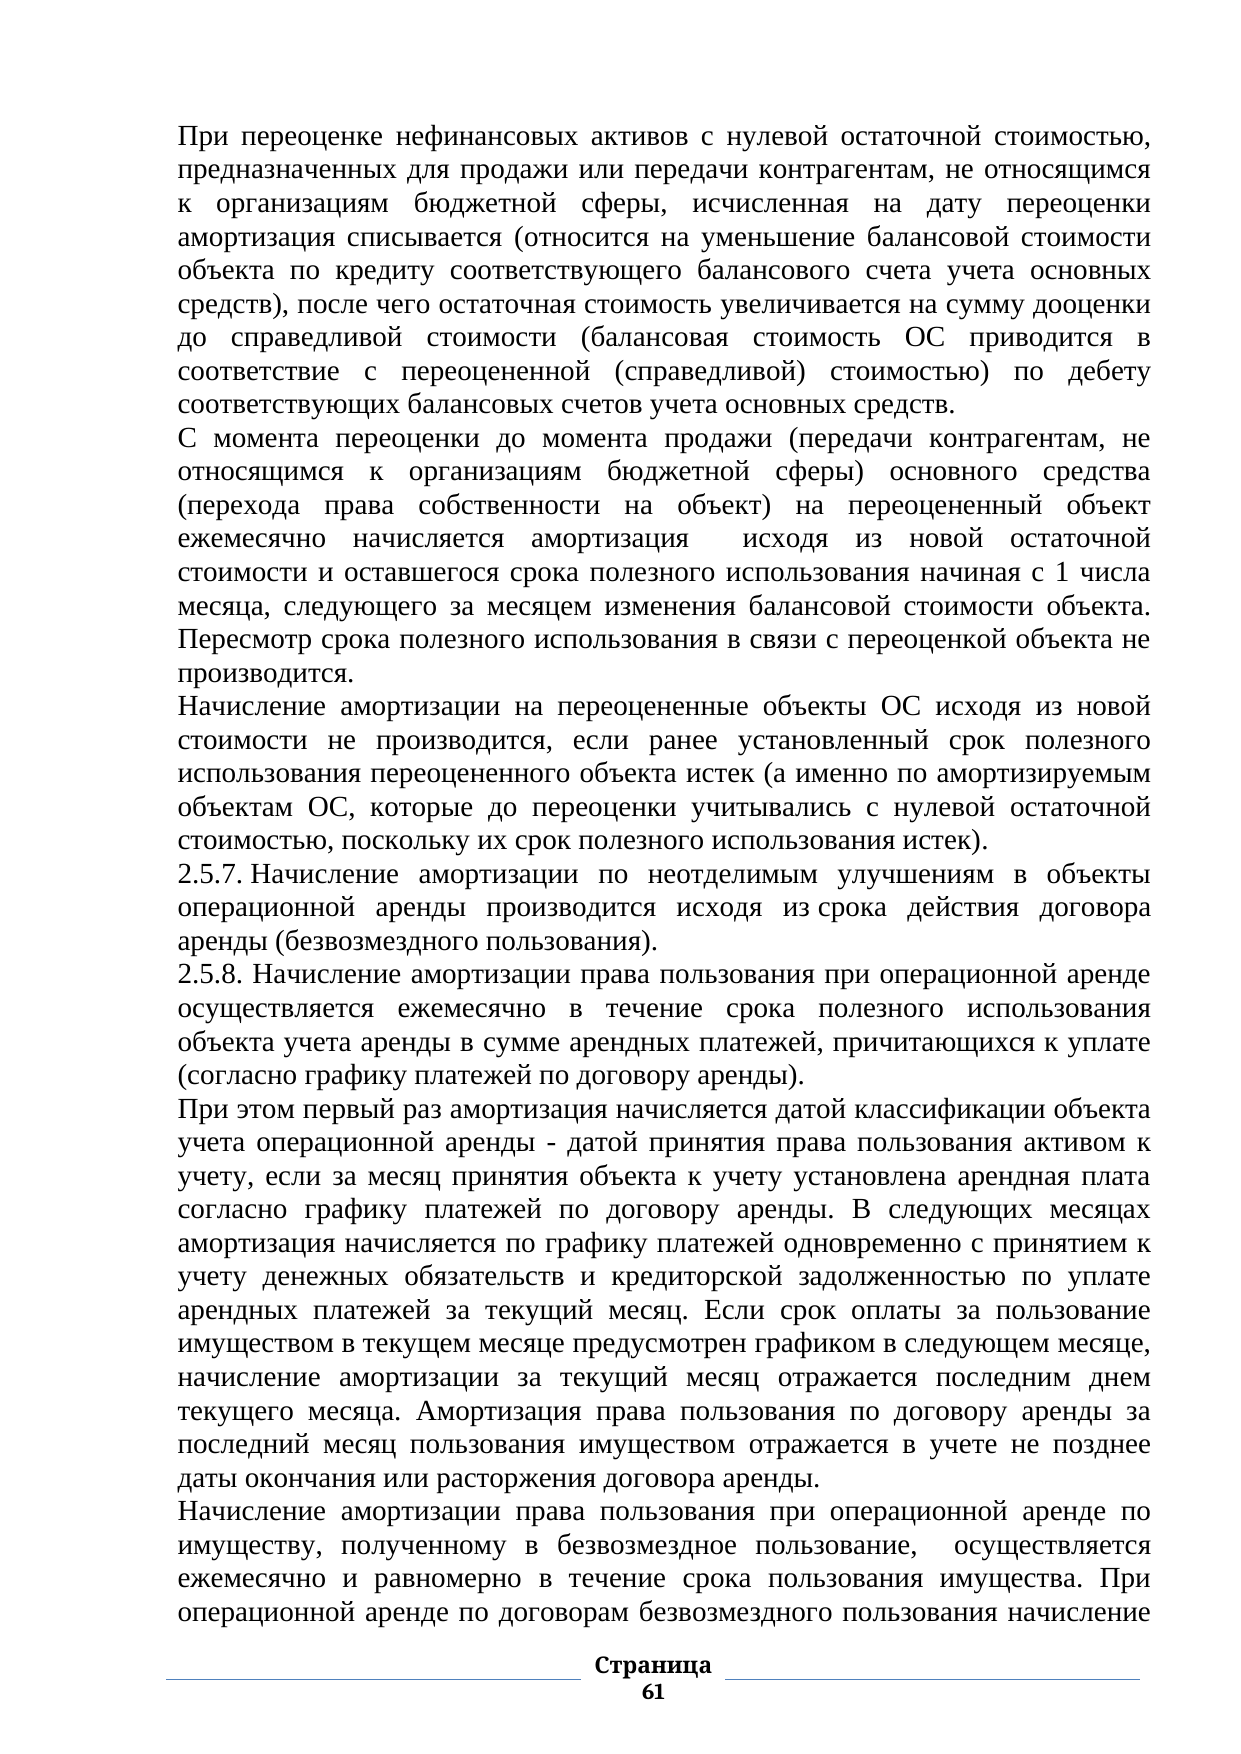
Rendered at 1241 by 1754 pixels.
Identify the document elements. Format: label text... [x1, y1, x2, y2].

text 2.5.8. Начисление амортизации права пользования при операционной аренде осуществляется ежемесячно в течение срока полезного использования объекта учета аренды в сумме арендных платежей, причитающихся к уплате (согласно графику платежей по договору аренды). [177, 957, 1152, 1091]
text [177, 1493, 1152, 1627]
text 2.5.7. Начисление амортизации по неотделимым улучшениям в объекты операционной аренды производится исходя из срока действия договора аренды (безвозмездного пользования). [177, 856, 1152, 957]
text Начисление амортизации на переоцененные объекты ОС исходя из новой стоимости не производится, если ранее установленный срок полезного использования переоцененного объекта истек (а именно по амортизируемым объектам ОС, которые до переоценки учитывались с нулевой остаточной стоимостью, поскольку их срок полезного использования истек). [177, 688, 1152, 856]
text При переоценке нефинансовых активов с нулевой остаточной стоимостью, предназначенных для продажи или передачи контрагентам, не относящимся к организациям бюджетной сферы, исчисленная на дату переоценки амортизация списывается (относится на уменьшение балансовой стоимости объекта по кредиту соответствующего балансового счета учета основных средств), после чего остаточная стоимость увеличивается на сумму дооценки до справедливой стоимости (балансовая стоимость ОС приводится в соответствие с переоцененной (справедливой) стоимостью) по дебету соответствующих балансовых счетов учета основных средств. [177, 118, 1152, 420]
text При этом первый раз амортизация начисляется датой классификации объекта учета операционной аренды - датой принятия права пользования активом к учету, если за месяц принятия объекта к учету установлена арендная плата согласно графику платежей по договору аренды. В следующих месяцах амортизация начисляется по графику платежей одновременно с принятием к учету денежных обязательств и кредиторской задолженностью по уплате арендных платежей за текущий месяц. Если срок оплаты за пользование имуществом в текущем месяце предусмотрен графиком в следующем месяце, начисление амортизации за текущий месяц отражается последним днем текущего месяца. Амортизация права пользования по договору аренды за последний месяц пользования имуществом отражается в учете не позднее даты окончания или расторжения договора аренды. [177, 1091, 1152, 1493]
text С момента переоценки до момента продажи (передачи контрагентам, не относящимся к организациям бюджетной сферы) основного средства (перехода права собственности на объект) на переоцененный объект ежемесячно начисляется амортизация исходя из новой остаточной стоимости и оставшегося срока полезного использования начиная с 1 числа месяца, следующего за месяцем изменения балансовой стоимости объекта. Пересмотр срока полезного использования в связи с переоценкой объекта не производится. [177, 420, 1152, 688]
